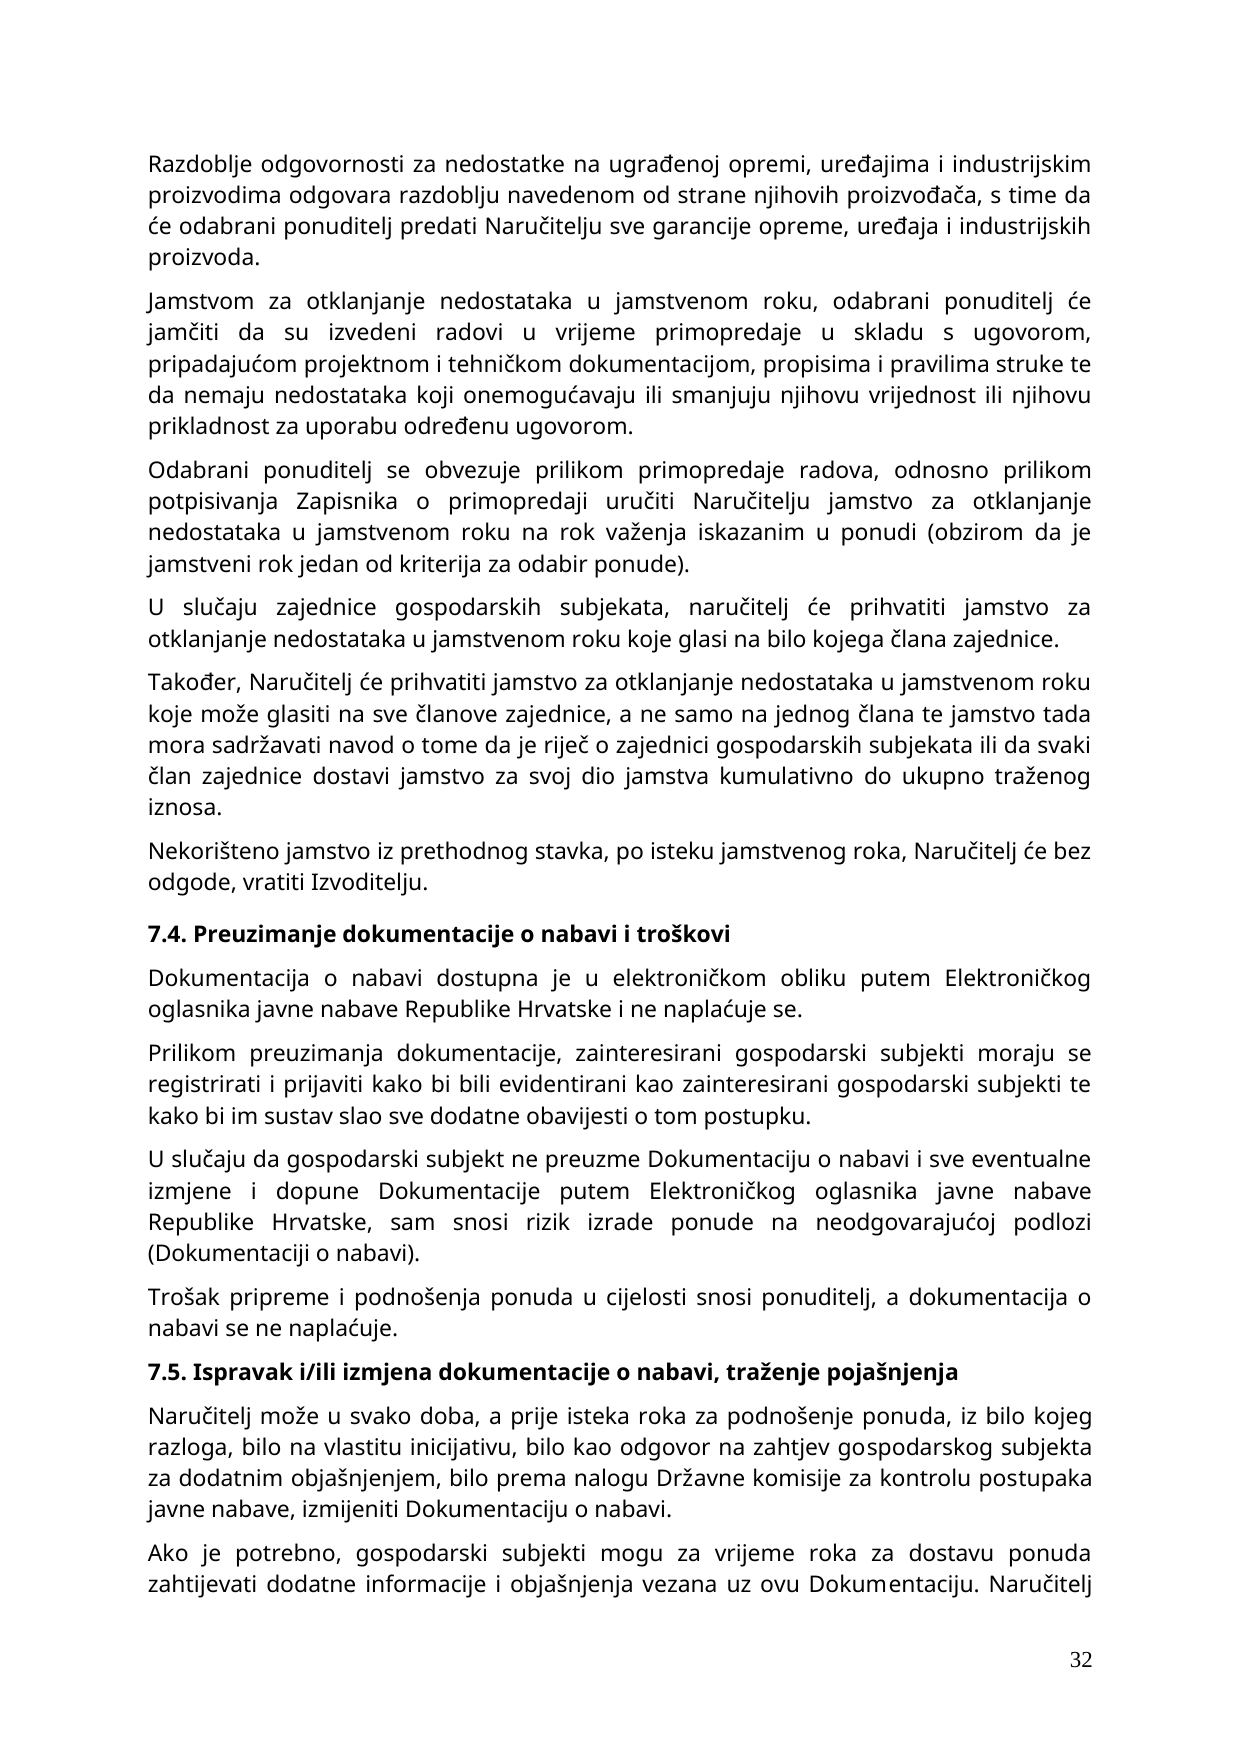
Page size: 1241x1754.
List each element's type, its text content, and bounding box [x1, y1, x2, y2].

text Također, Naručitelj će prihvatiti jamstvo za otklanjanje nedostataka u jamstvenom roku koje može glasiti na sve članove zajednice, a ne samo na jednog člana te jamstvo tada mora sadržavati navod o tome da je riječ o zajednici gospodarskih subjekata ili da svaki član zajednice dostavi jamstvo za svoj dio jamstva kumulativno do ukupno traženog iznosa. [148, 666, 1093, 823]
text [148, 1537, 1093, 1600]
subtitle 7.5. Ispravak i/ili izmjena dokumentacije o nabavi, traženje pojašnjenja [148, 1356, 1093, 1387]
text Dokumentacija o nabavi dostupna je u elektroničkom obliku putem Elektroničkog oglasnika javne nabave Republike Hrvatske i ne naplaćuje se. [148, 962, 1093, 1025]
text Trošak pripreme i podnošenja ponuda u cijelosti snosi ponuditelj, a dokumentacija o nabavi se ne naplaćuje. [148, 1281, 1093, 1343]
text Razdoblje odgovornosti za nedostatke na ugrađenoj opremi, uređajima i industrijskim proizvodima odgovara razdoblju navedenom od strane njihovih proizvođača, s time da će odabrani ponuditelj predati Naručitelju sve garancije opreme, uređaja i industrijskih proizvoda. [148, 148, 1093, 273]
text U slučaju zajednice gospodarskih subjekata, naručitelj će prihvatiti jamstvo za otklanjanje nedostataka u jamstvenom roku koje glasi na bilo kojega člana zajednice. [148, 591, 1093, 654]
text Naručitelj može u svako doba, a prije isteka roka za podnošenje ponuda, iz bilo kojeg razloga, bilo na vlastitu inicijativu, bilo kao odgovor na zahtjev gospodarskog subjekta za dodatnim objašnjenjem, bilo prema nalogu Državne komisije za kontrolu postupaka javne nabave, izmijeniti Dokumentaciju o nabavi. [148, 1400, 1093, 1525]
subtitle 7.4. Preuzimanje dokumentacije o nabavi i troškovi [148, 918, 1093, 950]
text Odabrani ponuditelj se obvezuje prilikom primopredaje radova, odnosno prilikom potpisivanja Zapisnika o primopredaji uručiti Naručitelju jamstvo za otklanjanje nedostataka u jamstvenom roku na rok važenja iskazanim u ponudi (obzirom da je jamstveni rok jedan od kriterija za odabir ponude). [148, 454, 1093, 579]
text Jamstvom za otklanjanje nedostataka u jamstvenom roku, odabrani ponuditelj će jamčiti da su izvedeni radovi u vrijeme primopredaje u skladu s ugovorom, pripadajućom projektnom i tehničkom dokumentacijom, propisima i pravilima struke te da nemaju nedostataka koji onemogućavaju ili smanjuju njihovu vrijednost ili njihovu prikladnost za uporabu određenu ugovorom. [148, 285, 1093, 441]
text Nekorišteno jamstvo iz prethodnog stavka, po isteku jamstvenog roka, Naručitelj će bez odgode, vratiti Izvoditelju. [148, 835, 1093, 898]
text U slučaju da gospodarski subjekt ne preuzme Dokumentaciju o nabavi i sve eventualne izmjene i dopune Dokumentacije putem Elektroničkog oglasnika javne nabave Republike Hrvatske, sam snosi rizik izrade ponude na neodgovarajućoj podlozi (Dokumentaciji o nabavi). [148, 1143, 1093, 1268]
text Prilikom preuzimanja dokumentacije, zainteresirani gospodarski subjekti moraju se registrirati i prijaviti kako bi bili evidentirani kao zainteresirani gospodarski subjekti te kako bi im sustav slao sve dodatne obavijesti o tom postupku. [148, 1037, 1093, 1131]
